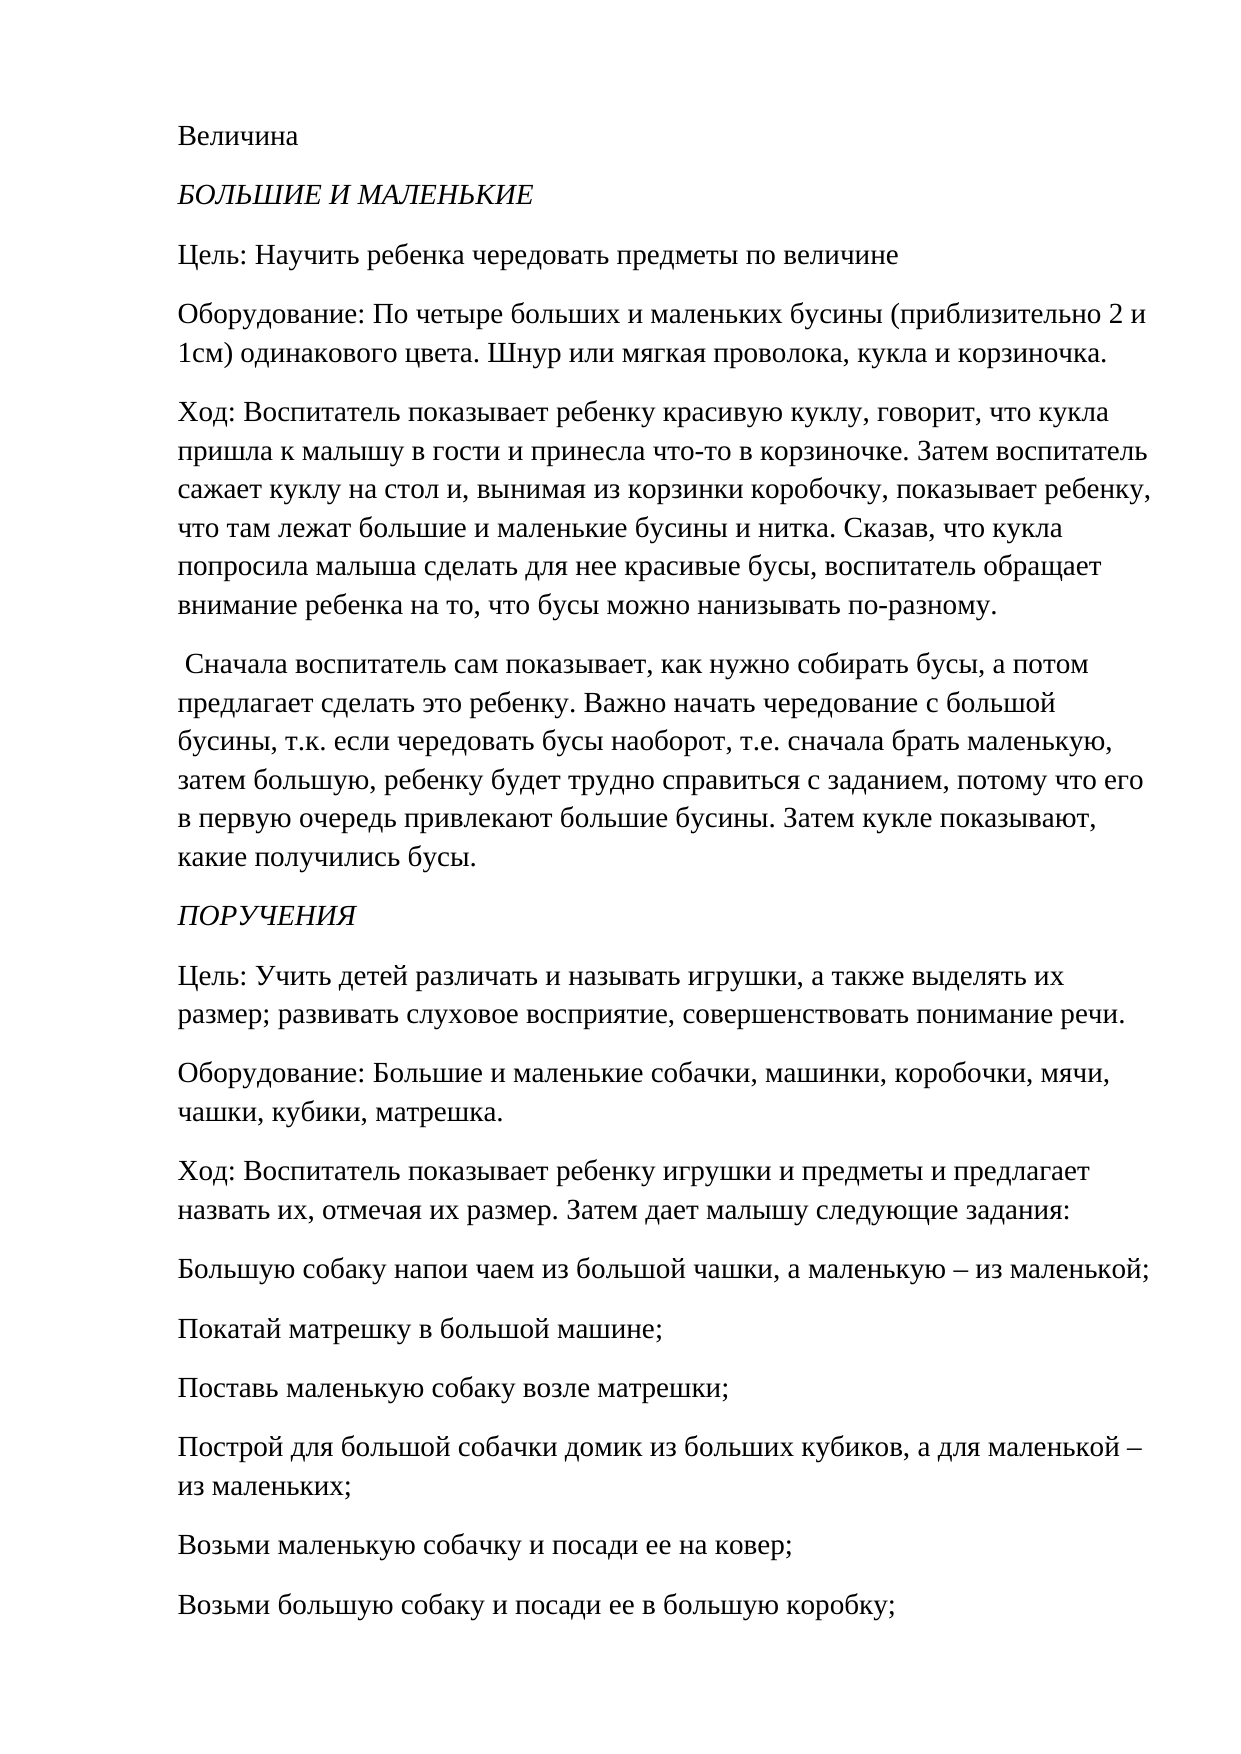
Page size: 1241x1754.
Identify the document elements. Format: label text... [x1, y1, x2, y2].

text Цель: Научить ребенка чередовать предметы по величине [177, 237, 1152, 270]
text Оборудование: Большие и маленькие собачки, машинки, коробочки, мячи, чашки, кубики, матрешка. [177, 1056, 1152, 1128]
text Величина [177, 118, 1152, 152]
text Ход: Воспитатель показывает ребенку красивую куклу, говорит, что кукла пришла к малышу в гости и принесла что-то в корзиночке. Затем воспитатель сажает куклу на стол и, вынимая из корзинки коробочку, показывает ребенку, что там лежат большие и маленькие бусины и нитка. Сказав, что кукла попросила малыша сделать для нее красивые бусы, воспитатель обращает внимание ребенка на то, что бусы можно нанизывать по-разному. [177, 394, 1152, 620]
text Покатай матрешку в большой машине; [177, 1311, 1152, 1344]
text БОЛЬШИЕ И МАЛЕНЬКИЕ [177, 177, 1152, 211]
text Построй для большой собачки домик из больших кубиков, а для маленькой – из маленьких; [177, 1429, 1152, 1502]
text Цель: Учить детей различать и называть игрушки, а также выделять их размер; развивать слуховое восприятие, совершенствовать понимание речи. [177, 958, 1152, 1030]
text Ход: Воспитатель показывает ребенку игрушки и предметы и предлагает назвать их, отмечая их размер. Затем дает малышу следующие задания: [177, 1153, 1152, 1226]
text Оборудование: По четыре больших и маленьких бусины (приблизительно 2 и 1см) одинакового цвета. Шнур или мягкая проволока, кукла и корзиночка. [177, 296, 1152, 368]
text Сначала воспитатель сам показывает, как нужно собирать бусы, а потом предлагает сделать это ребенку. Важно начать чередование с большой бусины, т.к. если чередовать бусы наоборот, т.е. сначала брать маленькую, затем большую, ребенку будет трудно справиться с заданием, потому что его в первую очередь привлекают большие бусины. Затем кукле показывают, какие получились бусы. [177, 646, 1152, 872]
text Большую собаку напои чаем из большой чашки, а маленькую – из маленькой; [177, 1251, 1152, 1285]
text Возьми маленькую собачку и посади ее на ковер; [177, 1527, 1152, 1561]
text Поставь маленькую собаку возле матрешки; [177, 1370, 1152, 1404]
text ПОРУЧЕНИЯ [177, 898, 1152, 932]
text Возьми большую собаку и посади ее в большую коробку; [177, 1587, 1152, 1620]
